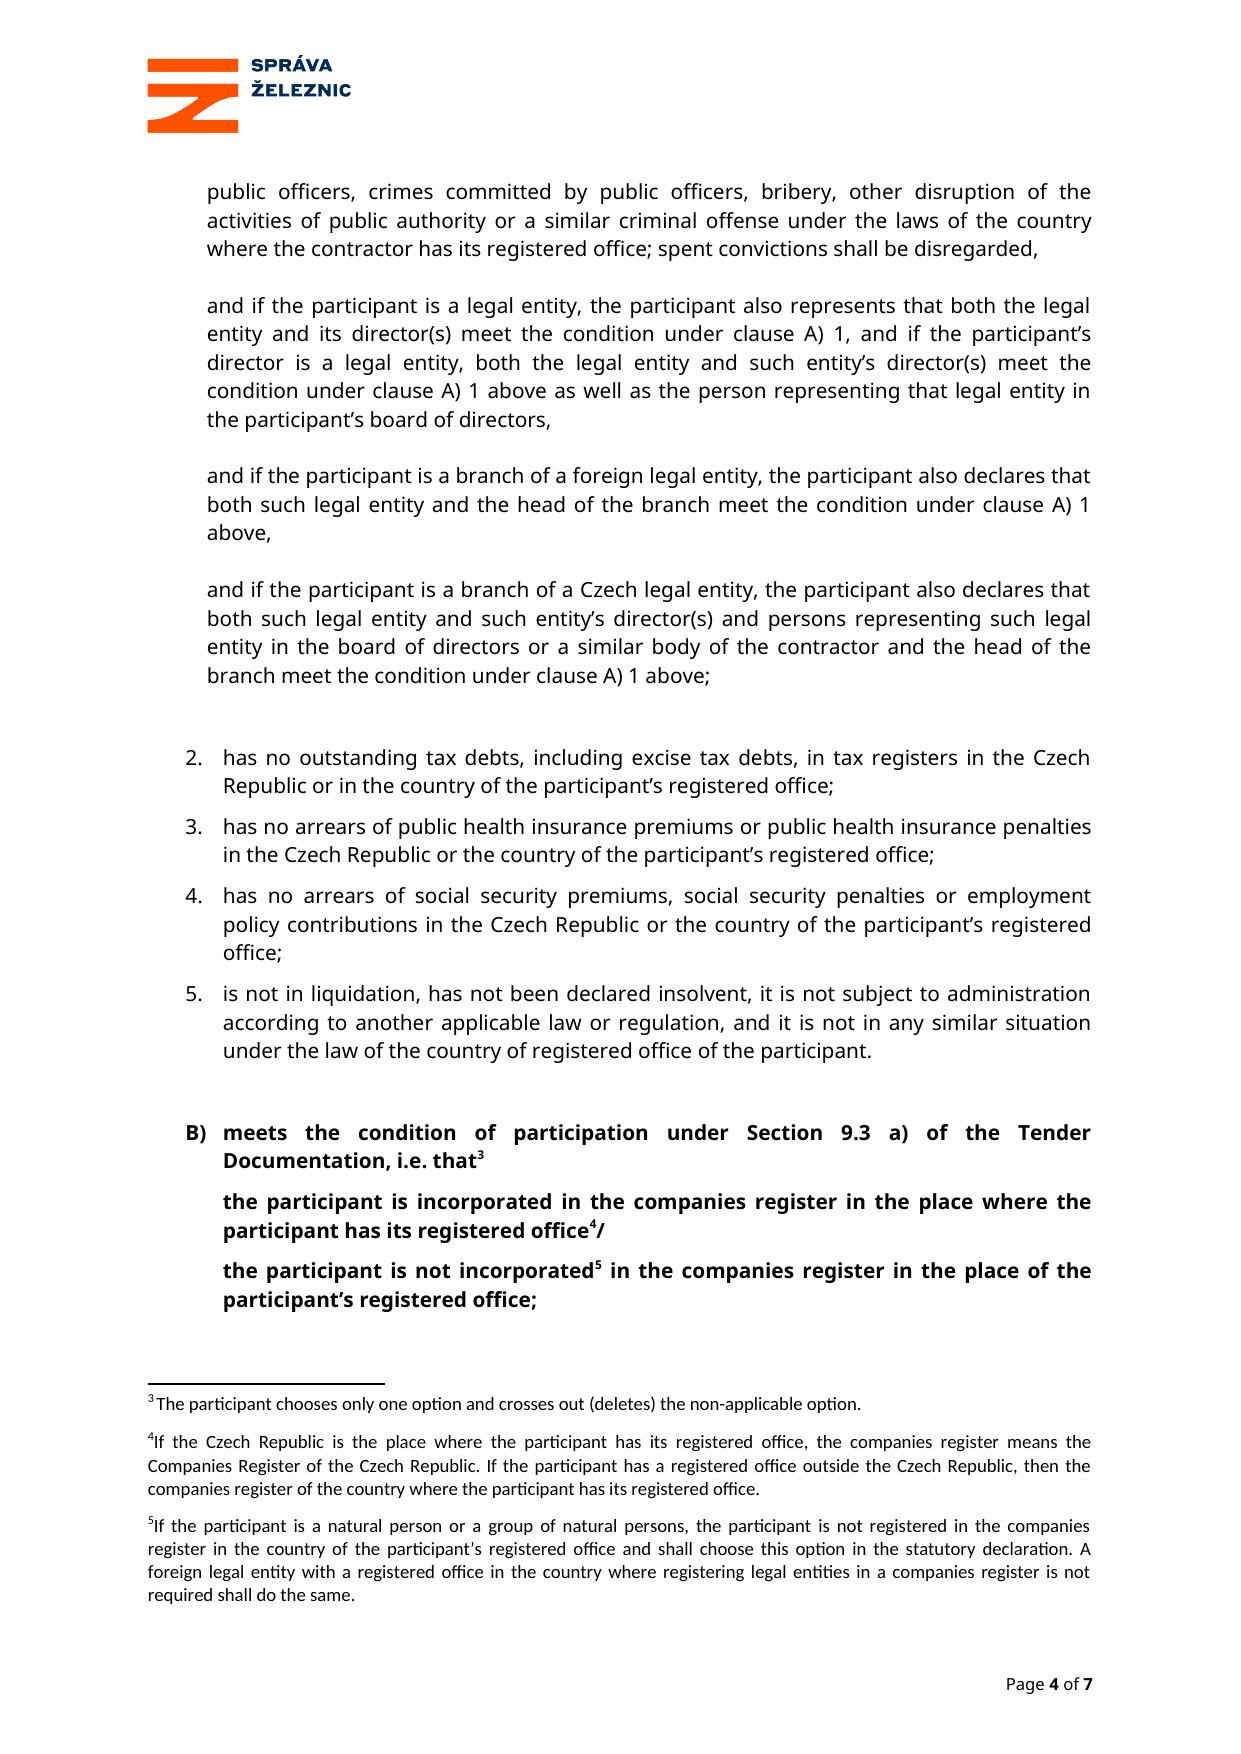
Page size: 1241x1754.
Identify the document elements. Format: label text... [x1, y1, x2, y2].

text the participant is incorporated in the companies register in the place where the participant has its registered office/ [223, 1187, 1093, 1244]
list has no outstanding tax debts, including excise tax debts, in tax registers in the Czech Republic or in the country of the participant’s registered office; [185, 743, 1093, 799]
list has no arrears of public health insurance premiums or public health insurance penalties in the Czech Republic or the country of the participant’s registered office; [185, 812, 1093, 869]
list meets the condition of participation under Section 9.3 a) of the Tender Documentation, i.e. that [185, 1118, 1093, 1175]
list is not in liquidation, has not been declared insolvent, it is not subject to administration according to another applicable law or regulation, and it is not in any similar situation under the law of the country of registered office of the participant. [185, 979, 1093, 1064]
list and if the participant is a legal entity, the participant also represents that both the legal entity and its director(s) meet the condition under clause A) 1, and if the participant’s director is a legal entity, both the legal entity and such entity’s director(s) meet the condition under clause A) 1 above as well as the person representing that legal entity in the participant’s board of directors, [207, 291, 1093, 433]
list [148, 177, 1093, 263]
list and if the participant is a branch of a foreign legal entity, the participant also declares that both such legal entity and the head of the branch meet the condition under clause A) 1 above, [207, 462, 1093, 547]
list has no arrears of social security premiums, social security penalties or employment policy contributions in the Czech Republic or the country of the participant’s registered office; [185, 881, 1093, 967]
text the participant is not incorporated in the companies register in the place of the participant’s registered office; [223, 1257, 1093, 1313]
picture [147, 55, 351, 133]
list and if the participant is a branch of a Czech legal entity, the participant also declares that both such legal entity and such entity’s director(s) and persons representing such legal entity in the board of directors or a similar body of the contractor and the head of the branch meet the condition under clause A) 1 above; [207, 575, 1093, 689]
